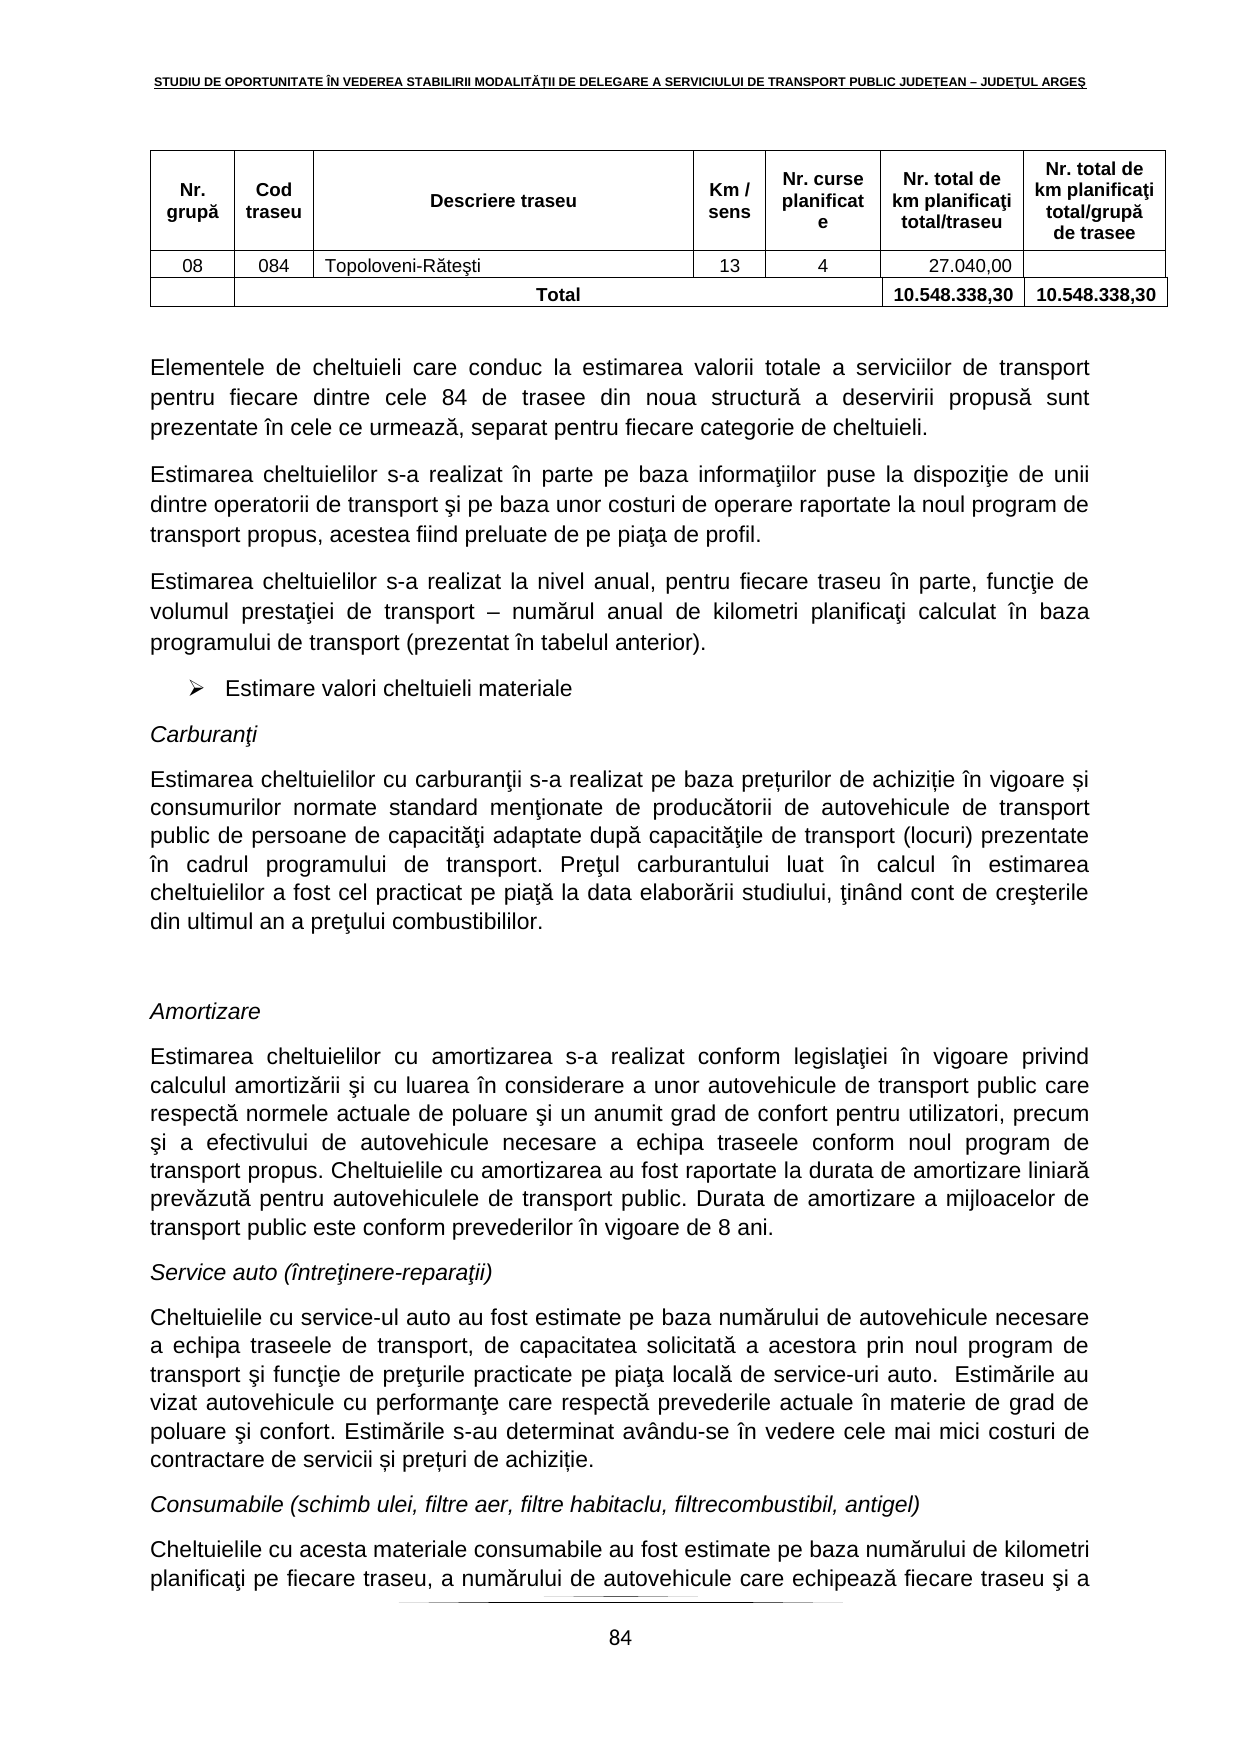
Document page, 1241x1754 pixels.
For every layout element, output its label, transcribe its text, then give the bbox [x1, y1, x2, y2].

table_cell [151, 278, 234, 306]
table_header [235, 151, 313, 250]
text Consumabile (schimb ulei, filtre aer, filtre habitaclu, filtrecombustibil, antigel) [150, 1491, 1090, 1518]
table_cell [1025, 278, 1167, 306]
text Estimarea cheltuielilor s-a realizat în parte pe baza informaţiilor puse la dispoziţie de unii dintre operatorii de transport şi pe baza unor costuri de operare raportate la noul program de transport propus, acestea fiind preluate de pe piaţa de profil. [150, 461, 1090, 548]
text Estimarea cheltuielilor cu amortizarea s-a realizat conform legislaţiei în vigoare privind calculul amortizării şi cu luarea în considerare a unor autovehicule de transport public care respectă normele actuale de poluare şi un anumit grad de confort pentru utilizatori, precum şi a efectivului de autovehicule necesare a echipa traseele conform noul program de transport propus. Cheltuielile cu amortizarea au fost raportate la durata de amortizare liniară prevăzută pentru autovehiculele de transport public. Durata de amortizare a mijloacelor de transport public este conform prevederilor în vigoare de 8 ani. [150, 1043, 1090, 1240]
list Estimare valori cheltuieli materiale [187, 675, 1090, 702]
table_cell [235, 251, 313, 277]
text Cheltuielile cu service-ul auto au fost estimate pe baza numărului de autovehicule necesare a echipa traseele de transport, de capacitatea solicitată a acestora prin noul program de transport şi funcţie de preţurile practicate pe piaţa locală de service-uri auto. Estimările au vizat autovehicule cu performanţe care respectă prevederile actuale în materie de grad de poluare şi confort. Estimările s-au determinat avându-se în vedere cele mai mici costuri de contractare de servicii și prețuri de achiziție. [150, 1304, 1090, 1472]
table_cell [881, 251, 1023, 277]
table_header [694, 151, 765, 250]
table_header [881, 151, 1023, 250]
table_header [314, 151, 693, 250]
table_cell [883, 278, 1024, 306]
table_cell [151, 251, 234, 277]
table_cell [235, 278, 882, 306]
text Estimarea cheltuielilor cu carburanţii s-a realizat pe baza prețurilor de achiziție în vigoare și consumurilor normate standard menţionate de producătorii de autovehicule de transport public de persoane de capacităţi adaptate după capacităţile de transport (locuri) prezentate în cadrul programului de transport. Preţul carburantului luat în calcul în estimarea cheltuielilor a fost cel practicat pe piaţă la data elaborării studiului, ţinând cont de creşterile din ultimul an a preţului combustibililor. [150, 766, 1090, 934]
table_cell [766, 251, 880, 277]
text Elementele de cheltuieli care conduc la estimarea valorii totale a serviciilor de transport pentru fiecare dintre cele 84 de trasee din noua structură a deservirii propusă sunt prezentate în cele ce urmează, separat pentru fiecare categorie de cheltuieli. [150, 353, 1090, 440]
text Carburanţi [150, 721, 1090, 747]
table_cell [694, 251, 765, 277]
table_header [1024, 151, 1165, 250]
text Service auto (întreţinere-reparaţii) [150, 1259, 1090, 1285]
text Estimarea cheltuielilor s-a realizat la nivel anual, pentru fiecare traseu în parte, funcţie de volumul prestaţiei de transport – numărul anual de kilometri planificaţi calculat în baza programului de transport (prezentat în tabelul anterior). [150, 568, 1090, 655]
text Amortizare [150, 998, 1090, 1024]
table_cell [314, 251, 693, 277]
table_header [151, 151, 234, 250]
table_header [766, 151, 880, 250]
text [150, 1536, 1090, 1591]
